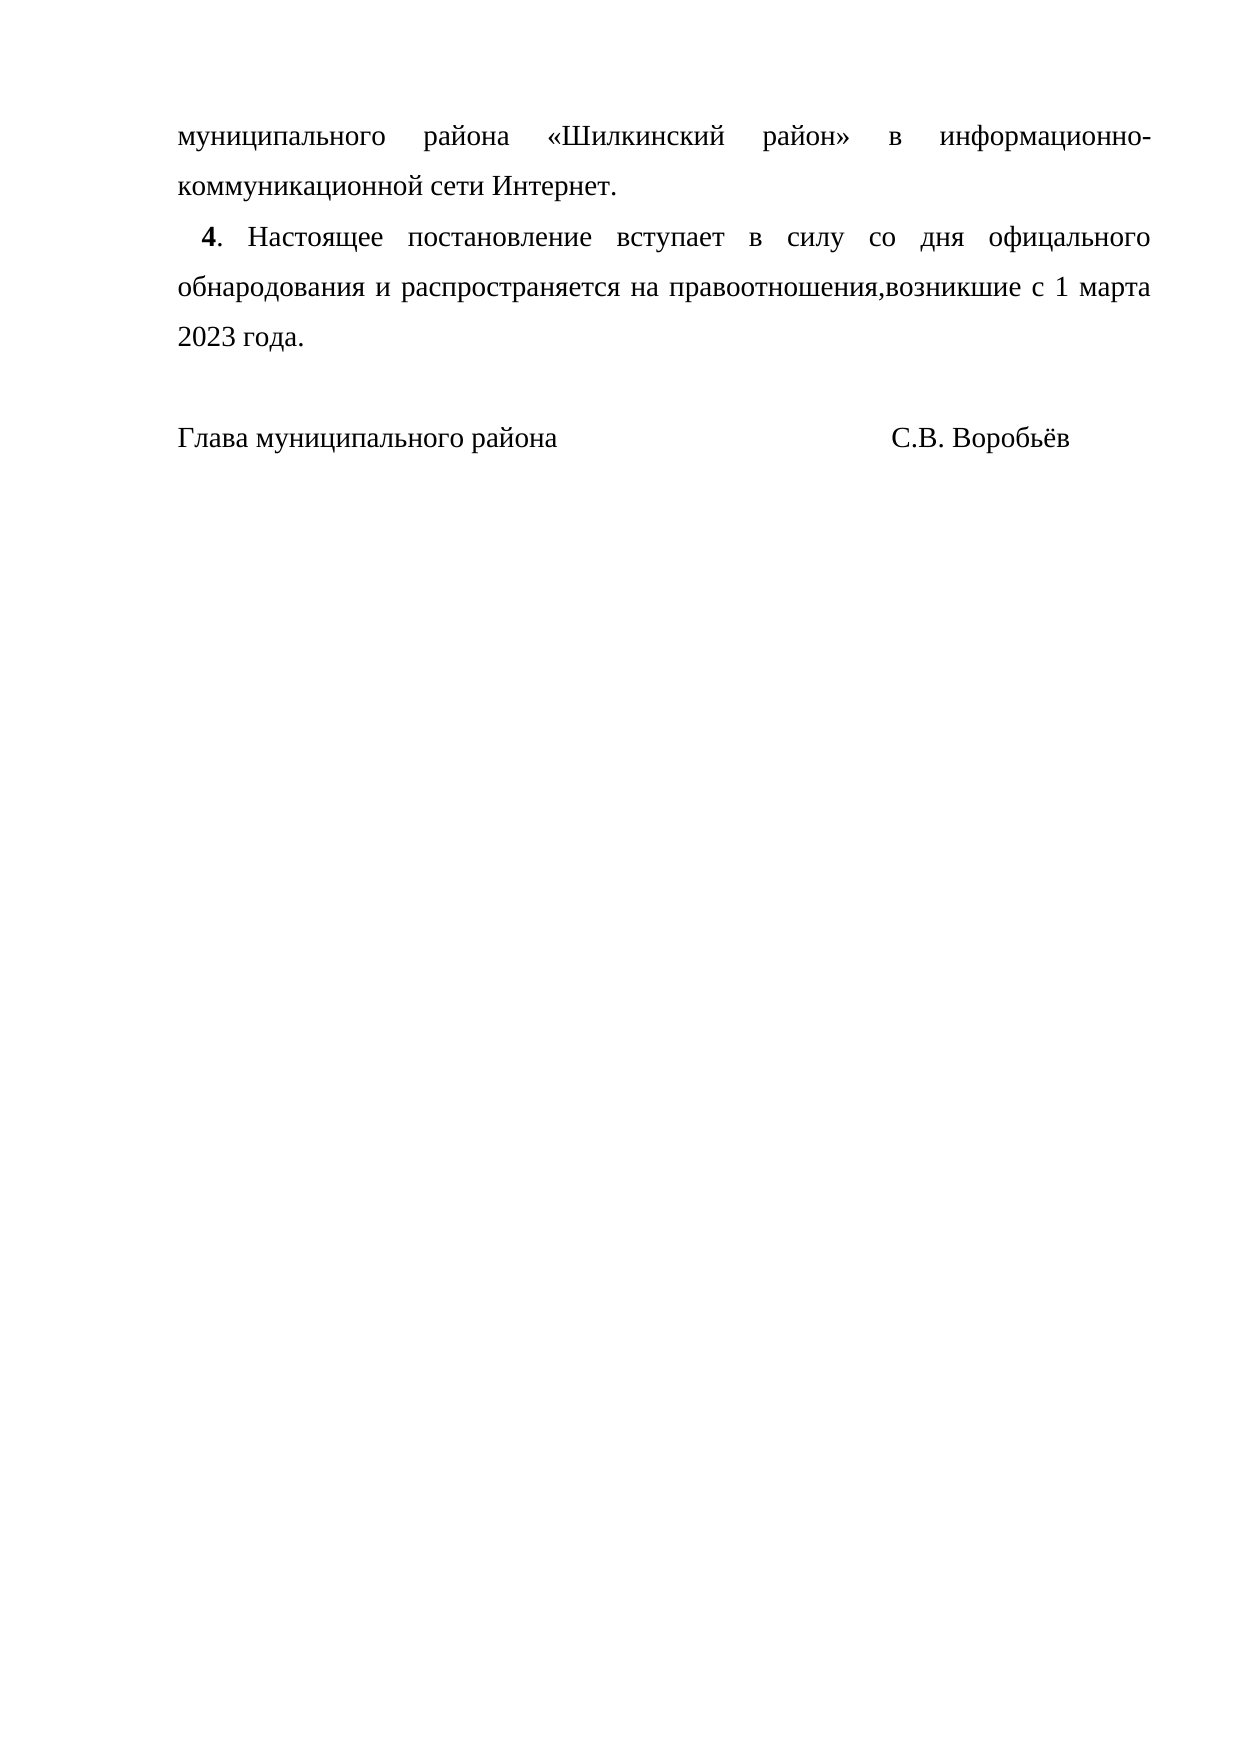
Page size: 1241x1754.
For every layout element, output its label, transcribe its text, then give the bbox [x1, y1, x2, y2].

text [177, 118, 1152, 202]
text Глава муниципального района С.В. Воробьёв [177, 420, 1152, 453]
text 4. Настоящее постановление вступает в силу со дня офицального обнародования и распространяется на правоотношения,возникшие с 1 марта 2023 года. [177, 219, 1152, 353]
